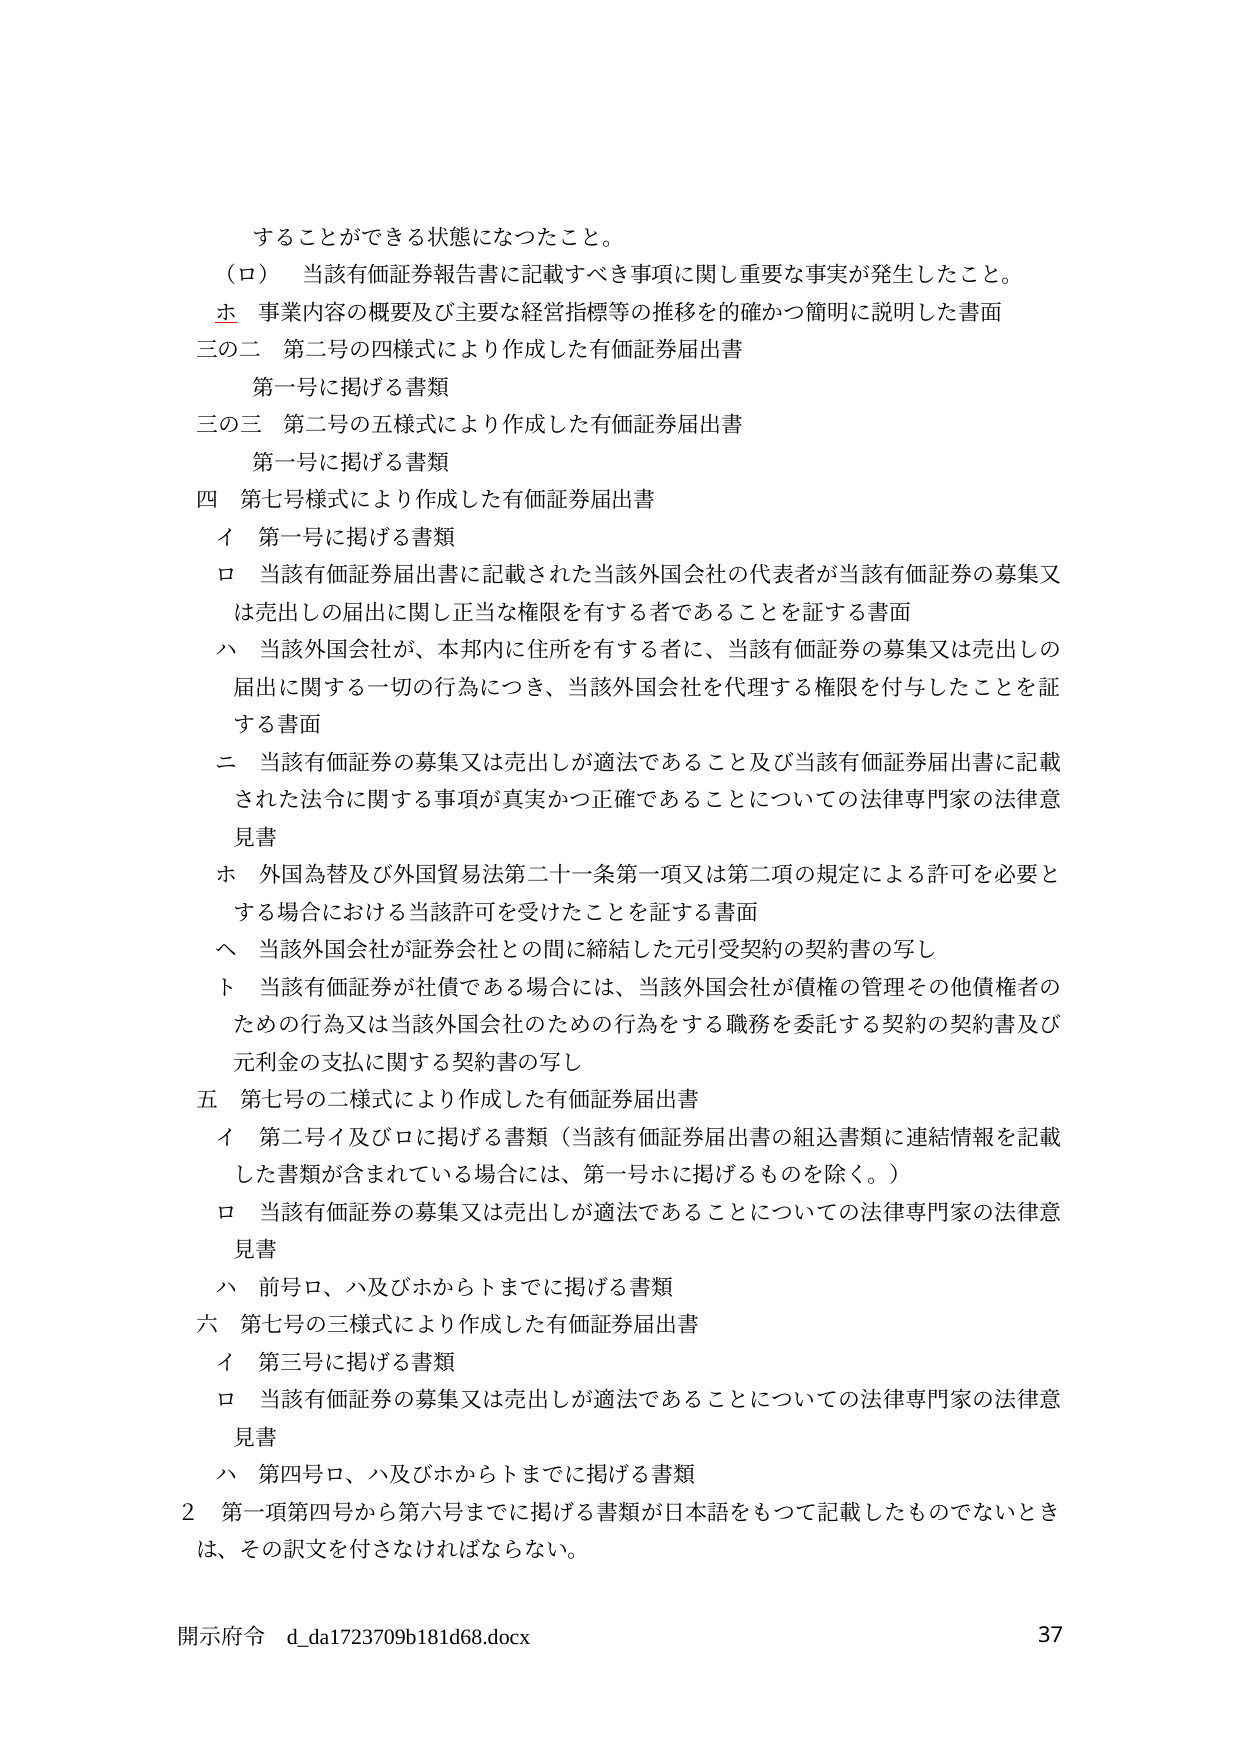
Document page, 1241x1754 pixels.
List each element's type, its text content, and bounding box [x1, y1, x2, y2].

text イ 第三号に掲げる書類 [215, 1342, 1063, 1379]
text ２ 第一項第四号から第六号までに掲げる書類が日本語をもつて記載したものでないときは、その訳文を付さなければならない。 [177, 1492, 1063, 1567]
text イ 第二号イ及びロに掲げる書類（当該有価証券届出書の組込書類に連結情報を記載した書類が含まれている場合には、第一号ホに掲げるものを除く。） [215, 1117, 1063, 1192]
text ロ 当該有価証券届出書に記載された当該外国会社の代表者が当該有価証券の募集又は売出しの届出に関し正当な権限を有する者であることを証する書面 [215, 554, 1063, 629]
text 五 第七号の二様式により作成した有価証券届出書 [196, 1079, 1063, 1117]
text ヘ 当該外国会社が証券会社との間に締結した元引受契約の契約書の写し [215, 929, 1063, 967]
text ハ 前号ロ、ハ及びホからトまでに掲げる書類 [215, 1267, 1063, 1304]
text ホ 外国為替及び外国貿易法第二十一条第一項又は第二項の規定による許可を必要とする場合における当該許可を受けたことを証する書面 [215, 854, 1063, 929]
text ハ 第四号ロ、ハ及びホからトまでに掲げる書類 [215, 1454, 1063, 1492]
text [214, 217, 1063, 254]
text （ロ） 当該有価証券報告書に記載すべき事項に関し重要な事実が発生したこと。 [214, 254, 1063, 292]
text ロ 当該有価証券の募集又は売出しが適法であることについての法律専門家の法律意見書 [215, 1192, 1063, 1267]
text 四 第七号様式により作成した有価証券届出書 [196, 479, 1063, 517]
text 第一号に掲げる書類 [252, 442, 1063, 479]
text イ 第一号に掲げる書類 [215, 517, 1063, 554]
text 六 第七号の三様式により作成した有価証券届出書 [196, 1304, 1063, 1342]
text 第一号に掲げる書類 [252, 367, 1063, 404]
text ロ 当該有価証券の募集又は売出しが適法であることについての法律専門家の法律意見書 [215, 1379, 1063, 1454]
text 三の三 第二号の五様式により作成した有価証券届出書 [196, 404, 1063, 442]
text ト 当該有価証券が社債である場合には、当該外国会社が債権の管理その他債権者のための行為又は当該外国会社のための行為をする職務を委託する契約の契約書及び元利金の支払に関する契約書の写し [215, 967, 1063, 1079]
text 三の二 第二号の四様式により作成した有価証券届出書 [196, 329, 1063, 367]
text ニ 当該有価証券の募集又は売出しが適法であること及び当該有価証券届出書に記載された法令に関する事項が真実かつ正確であることについての法律専門家の法律意見書 [215, 742, 1063, 854]
text ハ 当該外国会社が、本邦内に住所を有する者に、当該有価証券の募集又は売出しの届出に関する一切の行為につき、当該外国会社を代理する権限を付与したことを証する書面 [215, 629, 1063, 742]
text ホ 事業内容の概要及び主要な経営指標等の推移を的確かつ簡明に説明した書面 [215, 292, 1063, 329]
